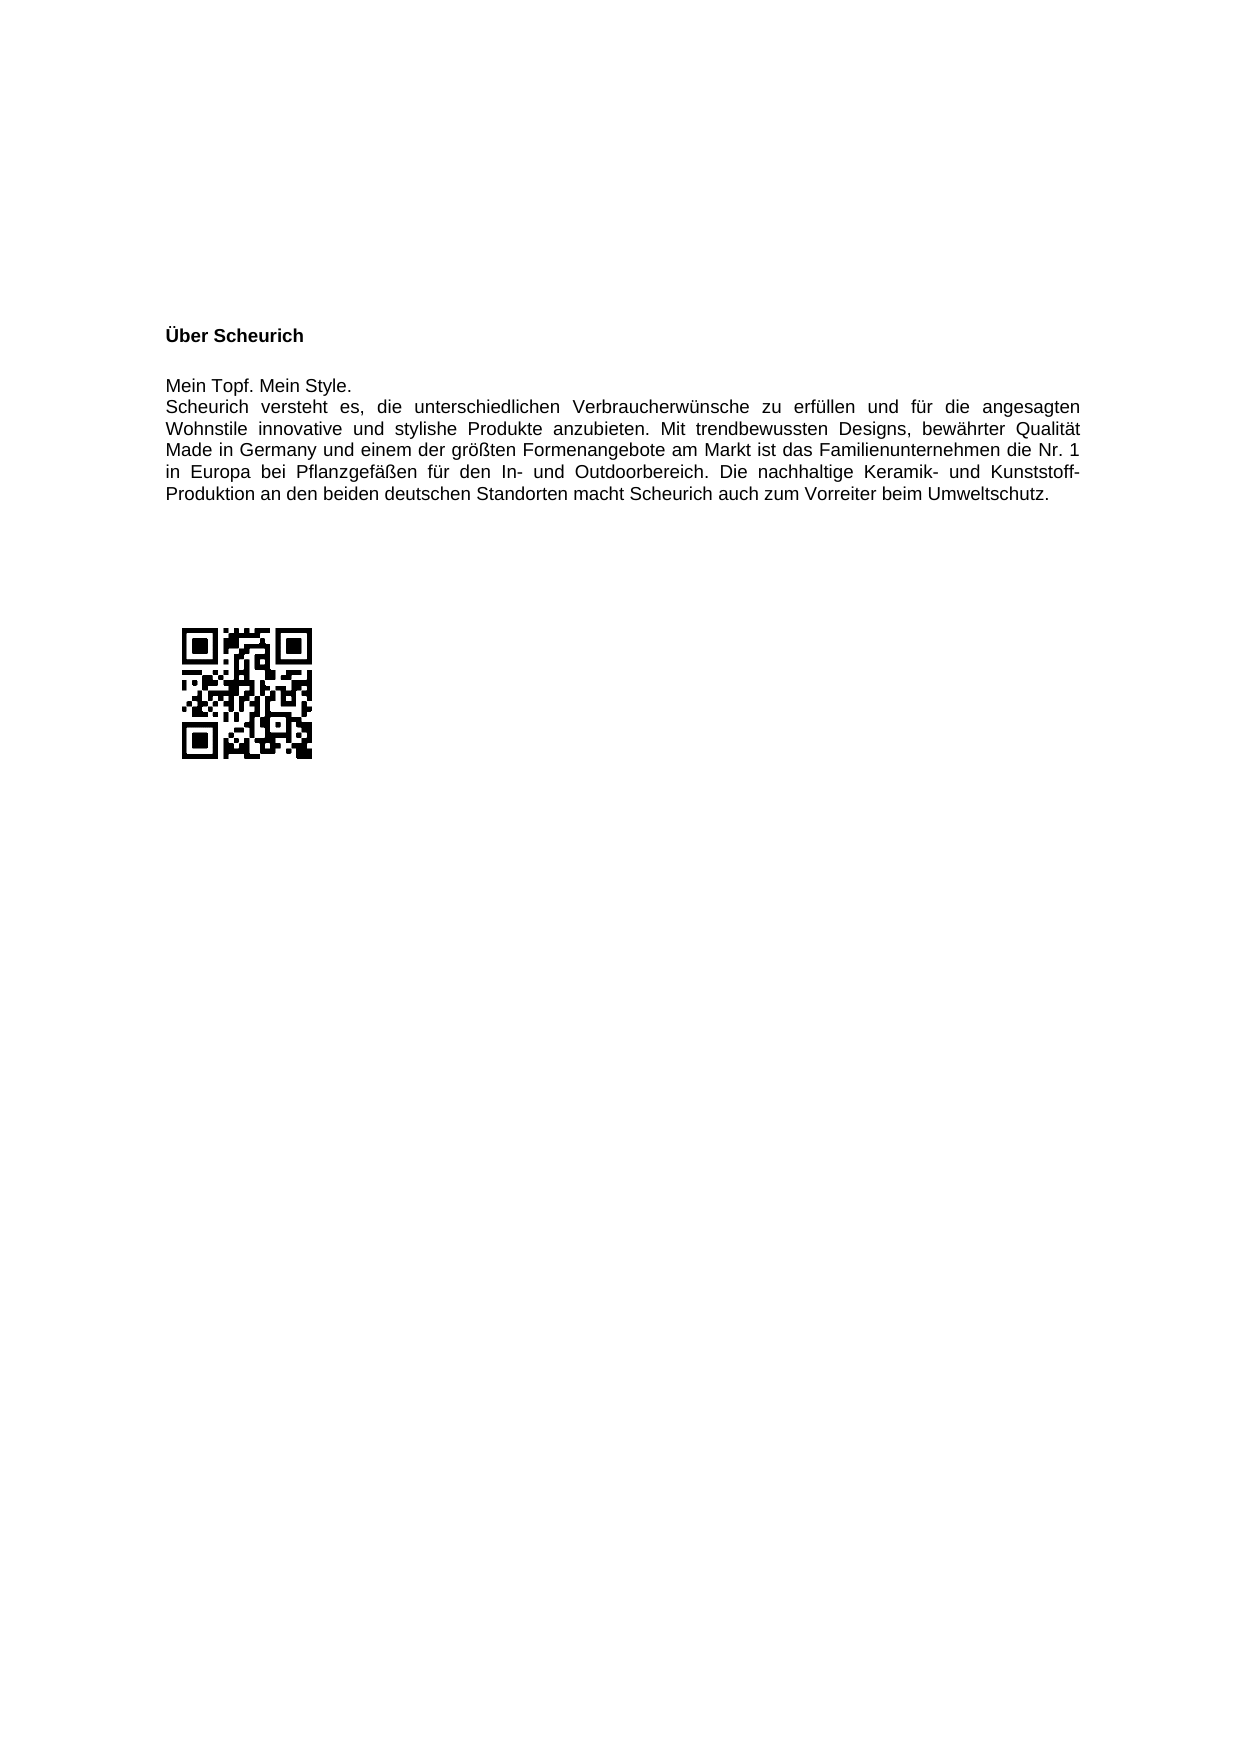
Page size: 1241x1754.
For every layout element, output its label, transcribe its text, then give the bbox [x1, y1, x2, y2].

text Scheurich versteht es, die unterschiedlichen Verbraucherwünsche zu erfüllen und für die angesagten Wohnstile innovative und stylishe Produkte anzubieten. Mit trendbewussten Designs, bewährter Qualität Made in Germany und einem der größten Formenangebote am Markt ist das Familienunternehmen die Nr. 1 in Europa bei Pflanzgefäßen für den In- und Outdoorbereich. Die nachhaltige Keramik- und Kunststoff-Produktion an den beiden deutschen Standorten macht Scheurich auch zum Vorreiter beim Umweltschutz. [165, 396, 1081, 504]
text Mein Topf. Mein Style. [165, 374, 1081, 396]
picture [165, 611, 328, 775]
subtitle Über Scheurich [165, 325, 1081, 346]
